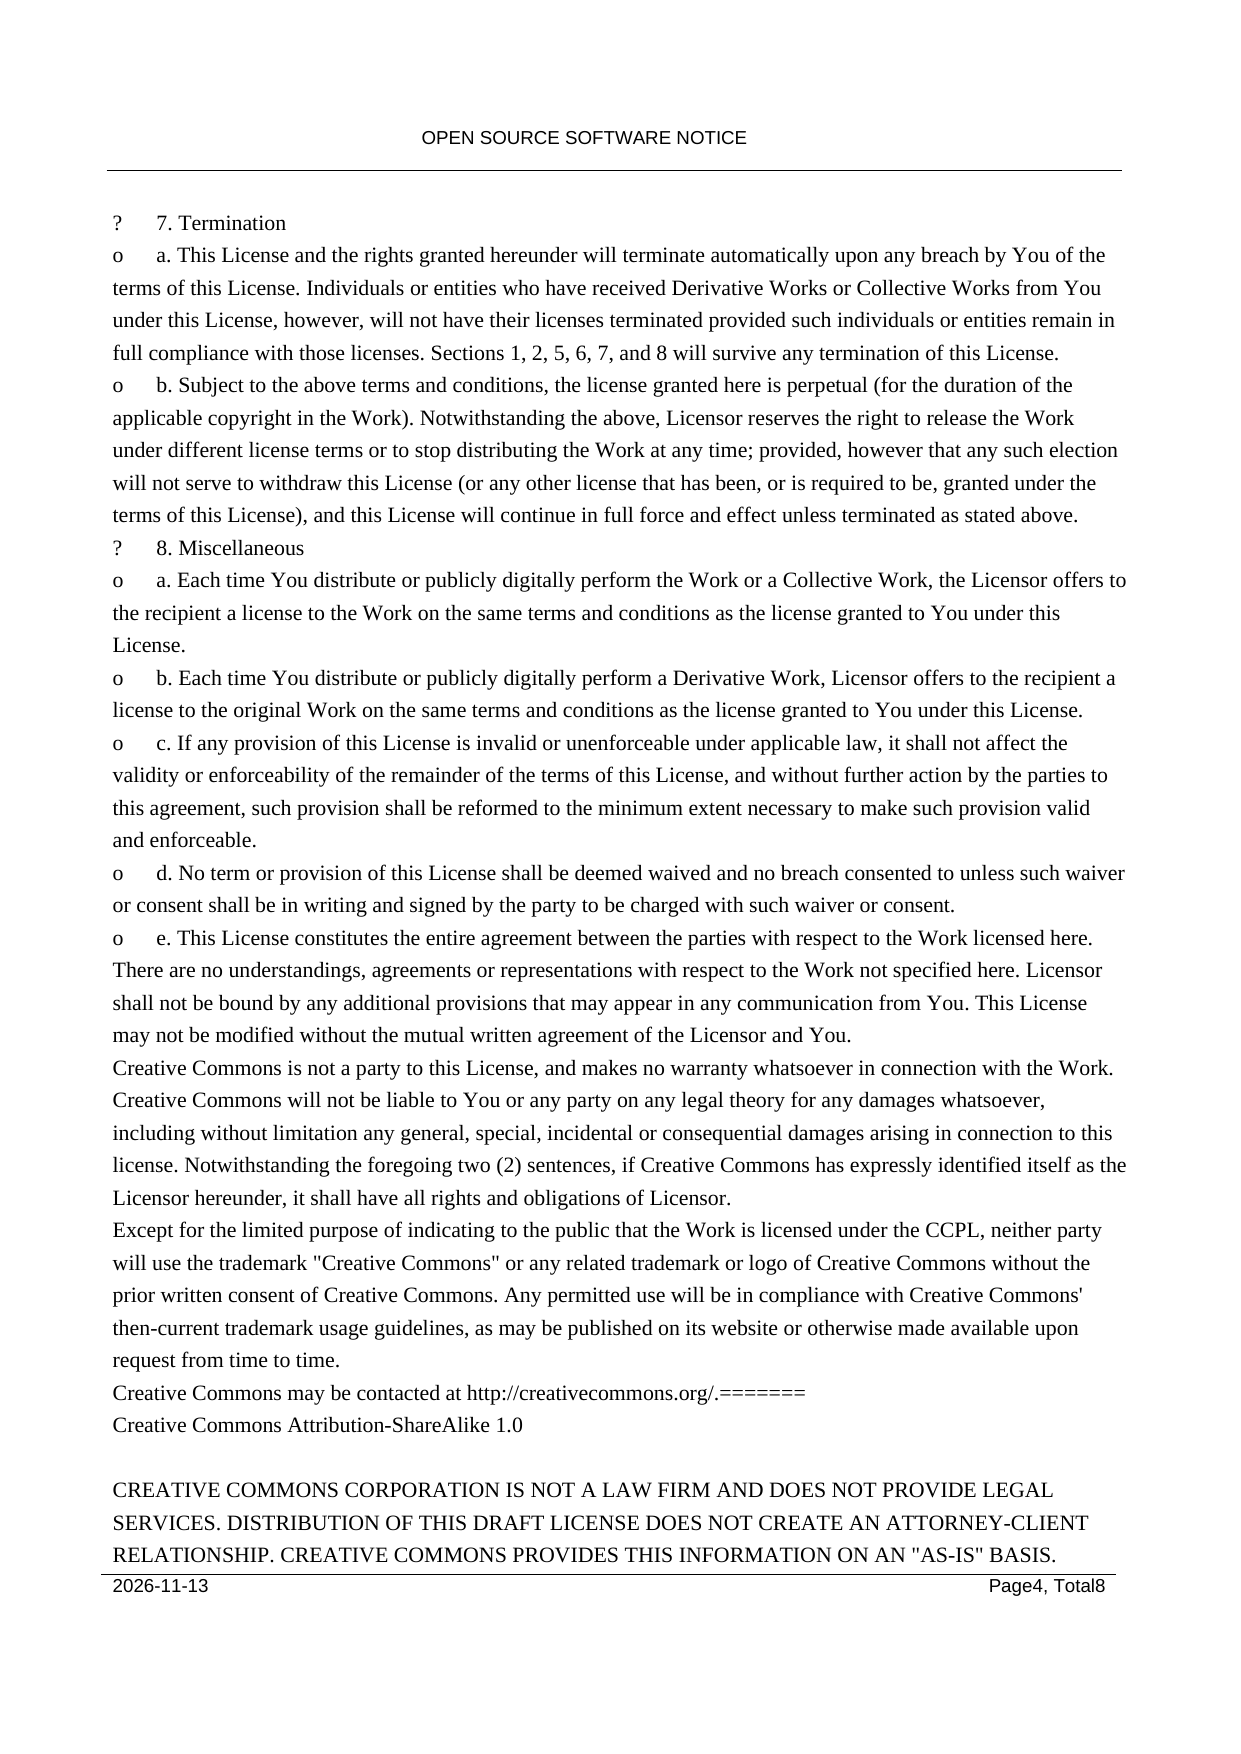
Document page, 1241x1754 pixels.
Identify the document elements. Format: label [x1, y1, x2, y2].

text [112, 206, 1128, 1571]
